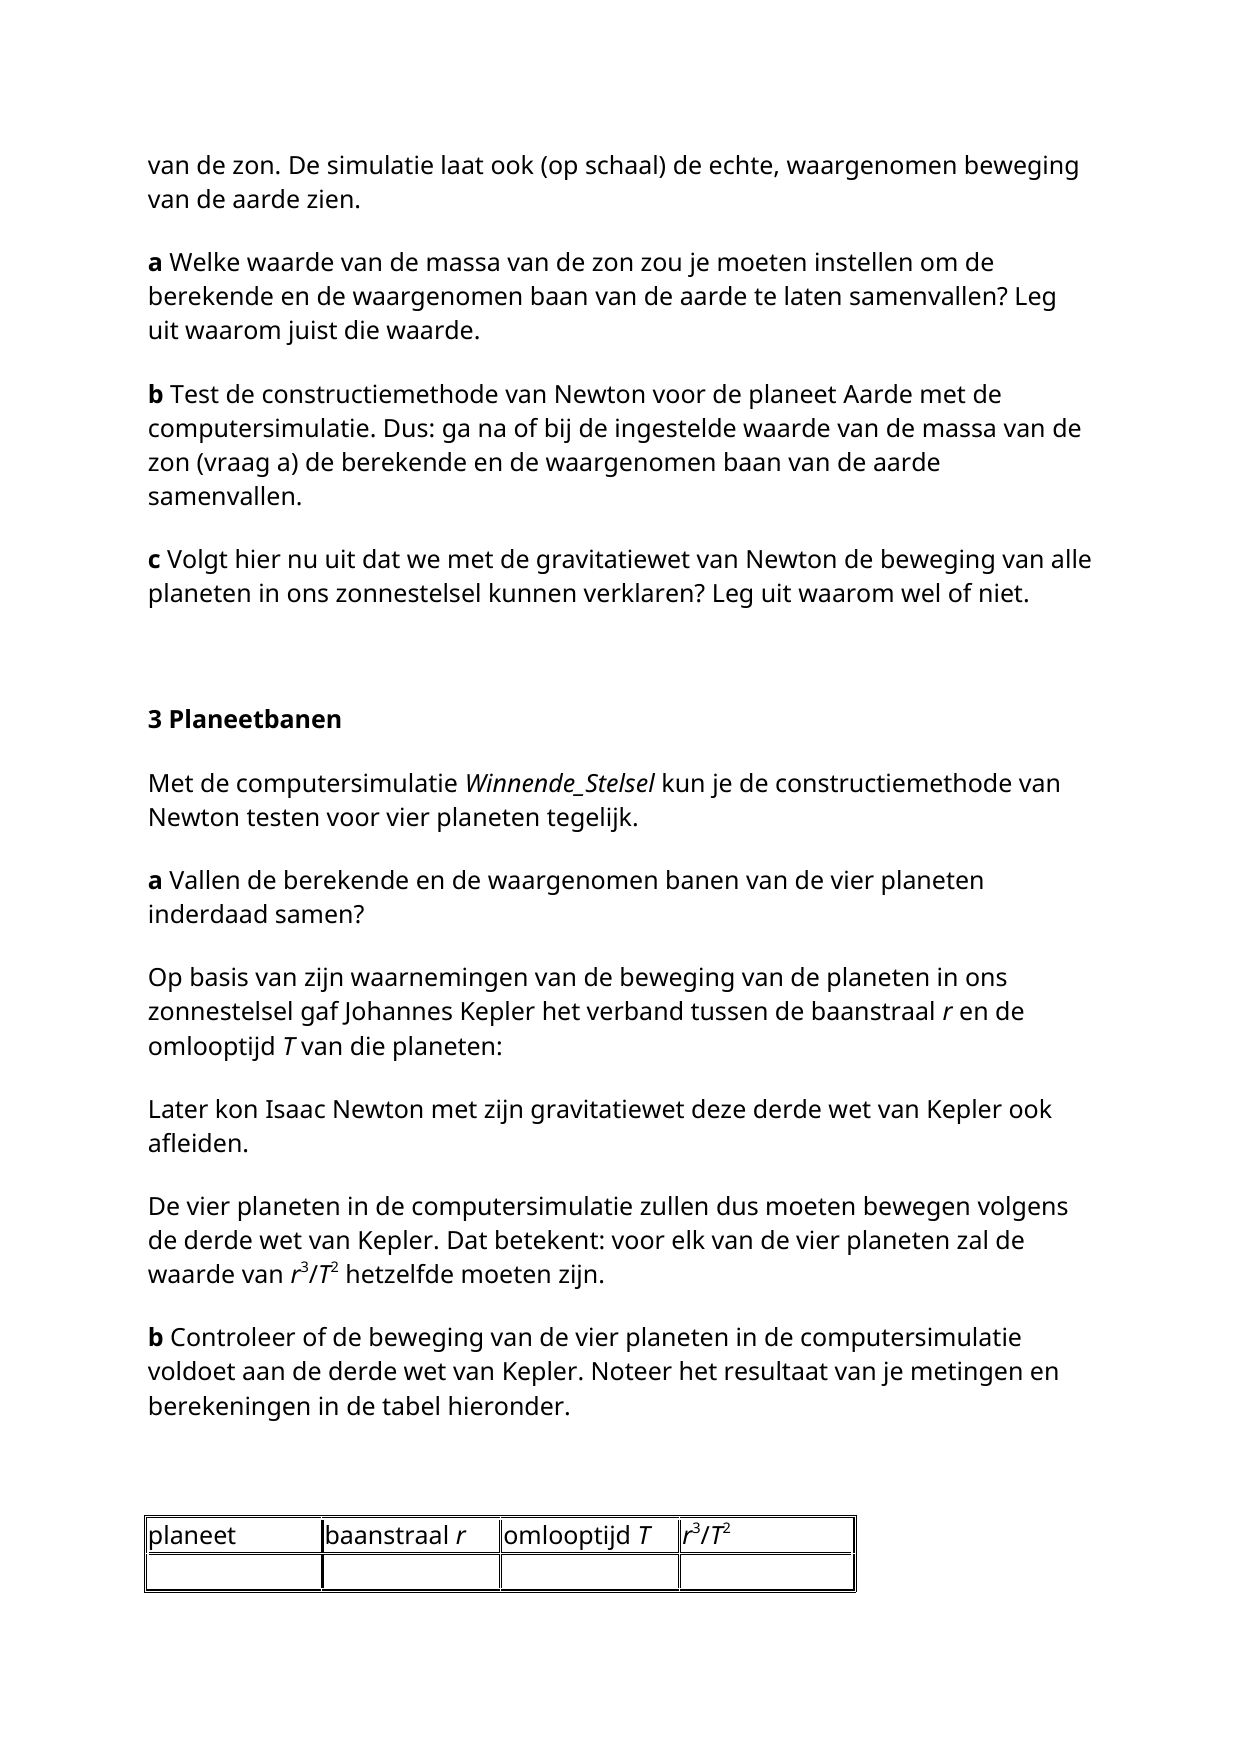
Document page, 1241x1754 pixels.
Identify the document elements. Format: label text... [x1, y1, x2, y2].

table_header omlooptijd T [501, 1518, 680, 1552]
text a Welke waarde van de massa van de zon zou je moeten instellen om de berekende en de waargenomen baan van de aarde te laten samenvallen? Leg uit waarom juist die waarde. [148, 245, 1093, 347]
text c Volgt hier nu uit dat we met de gravitatiewet van Newton de beweging van alle planeten in ons zonnestelsel kunnen verklaren? Leg uit waarom wel of niet. [148, 542, 1093, 610]
text 3 Planeetbanen [148, 702, 1093, 736]
table_header baanstraal r [322, 1518, 501, 1552]
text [148, 148, 1093, 216]
table_cell [680, 1552, 855, 1589]
table_cell [145, 1552, 322, 1589]
text Met de computersimulatie Winnende_Stelsel kun je de constructiemethode van Newton testen voor vier planeten tegelijk. [148, 765, 1093, 833]
text Later kon Isaac Newton met zijn gravitatiewet deze derde wet van Kepler ook afleiden. [148, 1091, 1093, 1159]
text a Vallen de berekende en de waargenomen banen van de vier planeten inderdaad samen? [148, 863, 1093, 931]
table_cell [322, 1555, 501, 1589]
text De vier planeten in de computersimulatie zullen dus moeten bewegen volgens de derde wet van Kepler. Dat betekent: voor elk van de vier planeten zal de waarde van r3/T2 hetzelfde moeten zijn. [148, 1189, 1093, 1291]
table_header r3/T2 [680, 1518, 853, 1552]
text Op basis van zijn waarnemingen van de beweging van de planeten in ons zonnestelsel gaf Johannes Kepler het verband tussen de baanstraal r en de omlooptijd T van die planeten: [148, 960, 1093, 1062]
text b Controleer of de beweging van de vier planeten in de computersimulatie voldoet aan de derde wet van Kepler. Noteer het resultaat van je metingen en berekeningen in de tabel hieronder. [148, 1320, 1093, 1422]
text b Test de constructiemethode van Newton voor de planeet Aarde met de computersimulatie. Dus: ga na of bij de ingestelde waarde van de massa van de zon (vraag a) de berekende en de waargenomen baan van de aarde samenvallen. [148, 376, 1093, 512]
table_header planeet [147, 1516, 322, 1552]
table_cell [501, 1555, 680, 1589]
